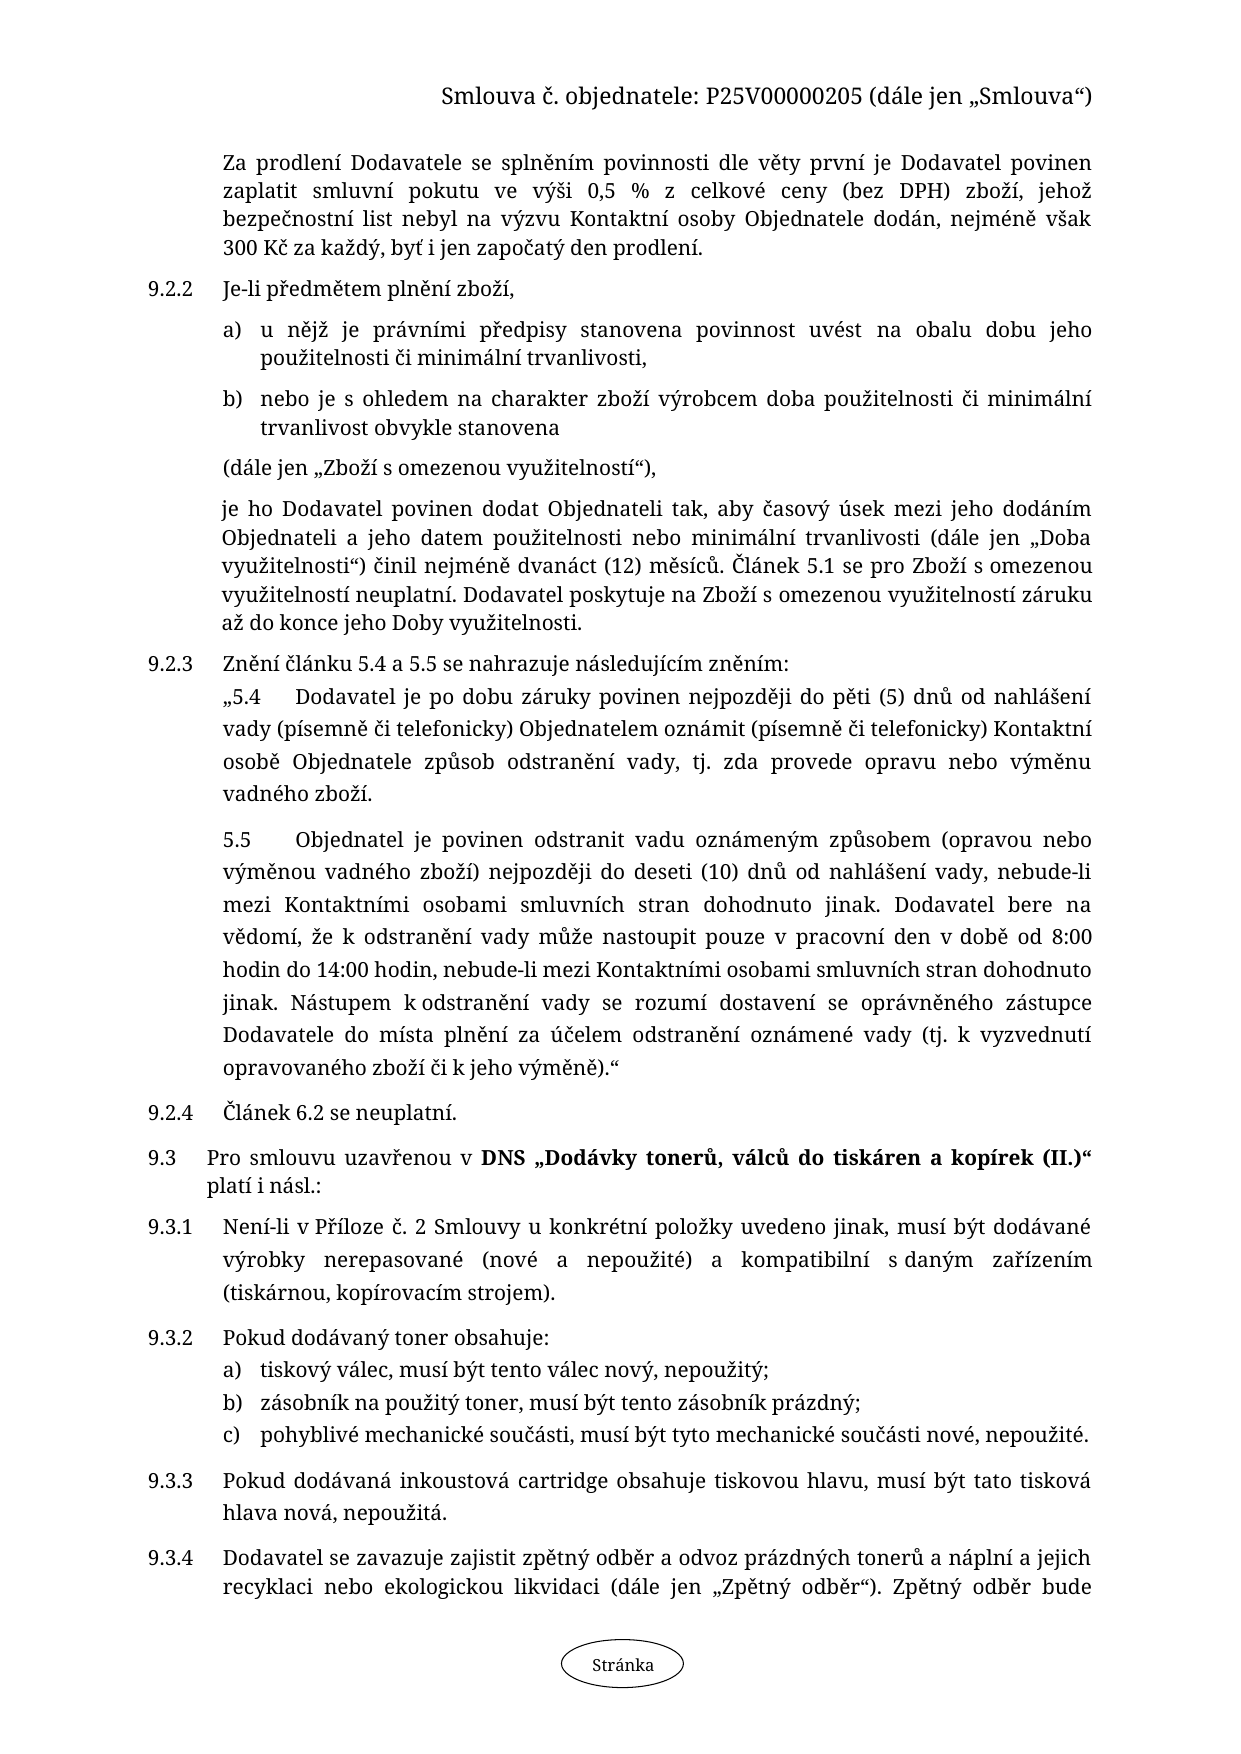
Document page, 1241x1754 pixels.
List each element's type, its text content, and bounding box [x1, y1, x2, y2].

text je ho Dodavatel povinen dodat Objednateli tak, aby časový úsek mezi jeho dodáním Objednateli a jeho datem použitelnosti nebo minimální trvanlivosti (dále jen „Doba využitelnosti“) činil nejméně dvanáct (12) měsíců. Článek 5.1 se pro Zboží s omezenou využitelností neuplatní. Dodavatel poskytuje na Zboží s omezenou využitelností záruku až do konce jeho Doby využitelnosti. [221, 494, 1093, 637]
list u nějž je právními předpisy stanovena povinnost uvést na obalu dobu jeho použitelnosti či minimální trvanlivosti, [223, 315, 1093, 372]
list Není-li v Příloze č. 2 Smlouvy u konkrétní položky uvedeno jinak, musí být dodávané výrobky nerepasované (nové a nepoužité) a kompatibilní s daným zařízením (tiskárnou, kopírovacím strojem). [148, 1212, 1093, 1306]
list Pokud dodávaná inkoustová cartridge obsahuje tiskovou hlavu, musí být tato tisková hlava nová, nepoužitá. [148, 1466, 1093, 1527]
list Pokud dodávaný toner obsahuje: [148, 1323, 1093, 1351]
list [148, 1543, 1093, 1600]
list pohyblivé mechanické součásti, musí být tyto mechanické součásti nové, nepoužité. [223, 1421, 1093, 1449]
list Pro smlouvu uzavřenou v DNS „Dodávky tonerů, válců do tiskáren a kopírek (II.)“ platí i násl.: [148, 1143, 1093, 1200]
list nebo je s ohledem na charakter zboží výrobcem doba použitelnosti či minimální trvanlivost obvykle stanovena [223, 384, 1093, 441]
list 5.5 Objednatel je povinen odstranit vadu oznámeným způsobem (opravou nebo výměnou vadného zboží) nejpozději do deseti (10) dnů od nahlášení vady, nebude-li mezi Kontaktními osobami smluvních stran dohodnuto jinak. Dodavatel bere na vědomí, že k odstranění vady může nastoupit pouze v pracovní den v době od 8:00 hodin do 14:00 hodin, nebude-li mezi Kontaktními osobami smluvních stran dohodnuto jinak. Nástupem k odstranění vady se rozumí dostavení se oprávněného zástupce Dodavatele do místa plnění za účelem odstranění oznámené vady (tj. k vyzvednutí opravovaného zboží či k jeho výměně).“ [223, 825, 1093, 1081]
list tiskový válec, musí být tento válec nový, nepoužitý; [223, 1355, 1093, 1384]
list Článek 6.2 se neuplatní. [148, 1098, 1093, 1126]
list zásobník na použitý toner, musí být tento zásobník prázdný; [223, 1388, 1093, 1416]
list Je-li předmětem plnění zboží, [148, 274, 1093, 302]
list Znění článku 5.4 a 5.5 se nahrazuje následujícím zněním: [148, 649, 1093, 678]
list „5.4 Dodavatel je po dobu záruky povinen nejpozději do pěti (5) dnů od nahlášení vady (písemně či telefonicky) Objednatelem oznámit (písemně či telefonicky) Kontaktní osobě Objednatele způsob odstranění vady, tj. zda provede opravu nebo výměnu vadného zboží. [223, 682, 1093, 808]
text (dále jen „Zboží s omezenou využitelností“), [223, 453, 1093, 482]
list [148, 148, 1093, 261]
